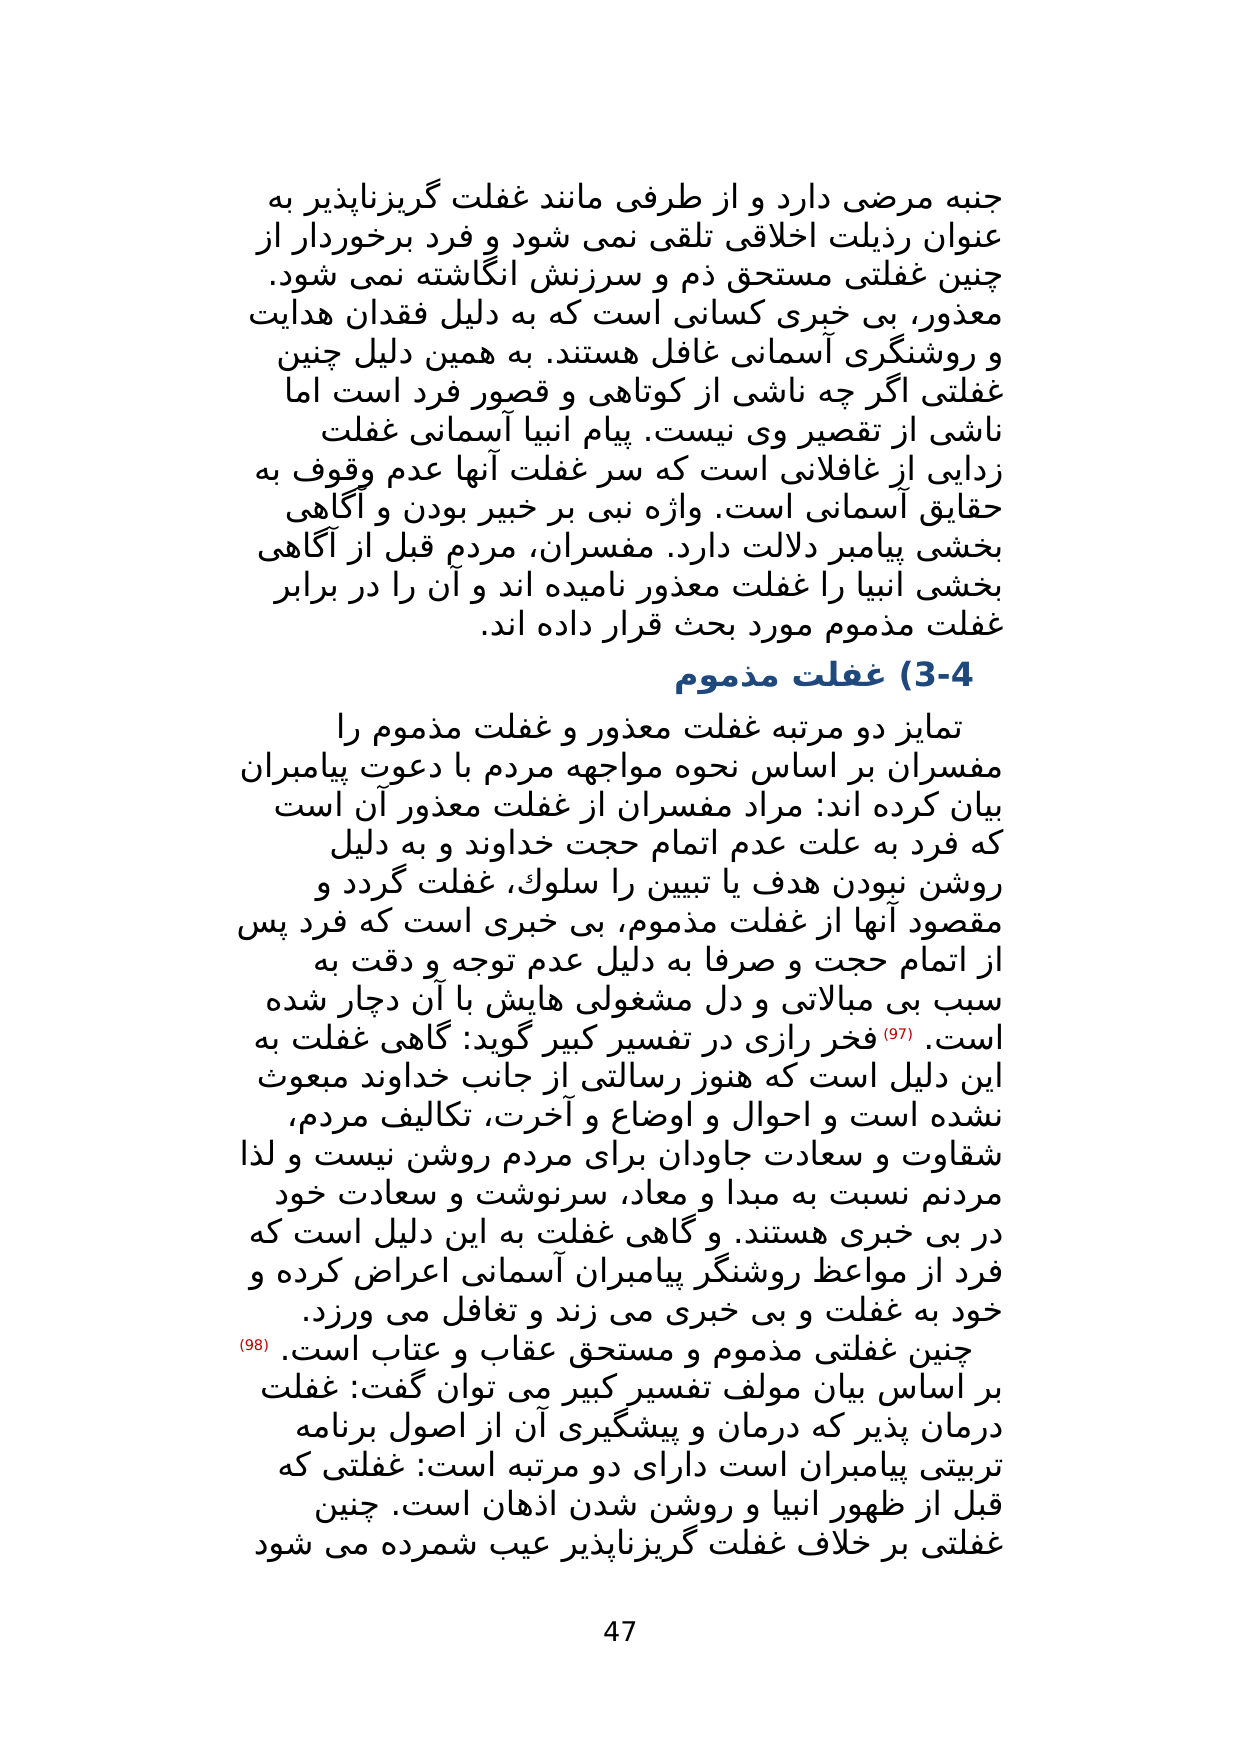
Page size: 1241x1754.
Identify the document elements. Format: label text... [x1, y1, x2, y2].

text تمايز دو مرتبه غفلت معذور و غفلت مذموم را مفسران بر اساس نحوه مواجهه مردم با دعوت پيامبران بيان كرده اند: مراد مفسران از غفلت معذور آن است كه فرد به علت عدم اتمام حجت خداوند و به دليل روشن نبودن هدف يا تبيين را سلوك، غفلت گردد و مقصود آنها از غفلت مذموم، بى خبرى است كه فرد پس از اتمام حجت و صرفا به دليل عدم توجه و دقت به سبب بى مبالاتى و دل مشغولى هايش با آن دچار شده است. (97) فخر رازى در تفسير كبير گويد: گاهى غفلت به اين دليل است كه هنوز رسالتى از جانب خداوند مبعوث نشده است و احوال و اوضاع و آخرت، تكاليف مردم، شقاوت و سعادت جاودان براى مردم روشن نيست و لذا مردنم نسبت به مبدا و معاد، سرنوشت و سعادت خود در بى خبرى هستند. و گاهى غفلت به اين دليل است كه فرد از مواعظ روشنگر پيامبران آسمانى اعراض كرده و خود به غفلت و بى خبرى مى زند و تغافل مى ورزد. [236, 707, 1004, 1329]
subtitle 3-4) غفلت مذموم [236, 656, 1004, 695]
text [236, 177, 1004, 643]
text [236, 1329, 1004, 1562]
